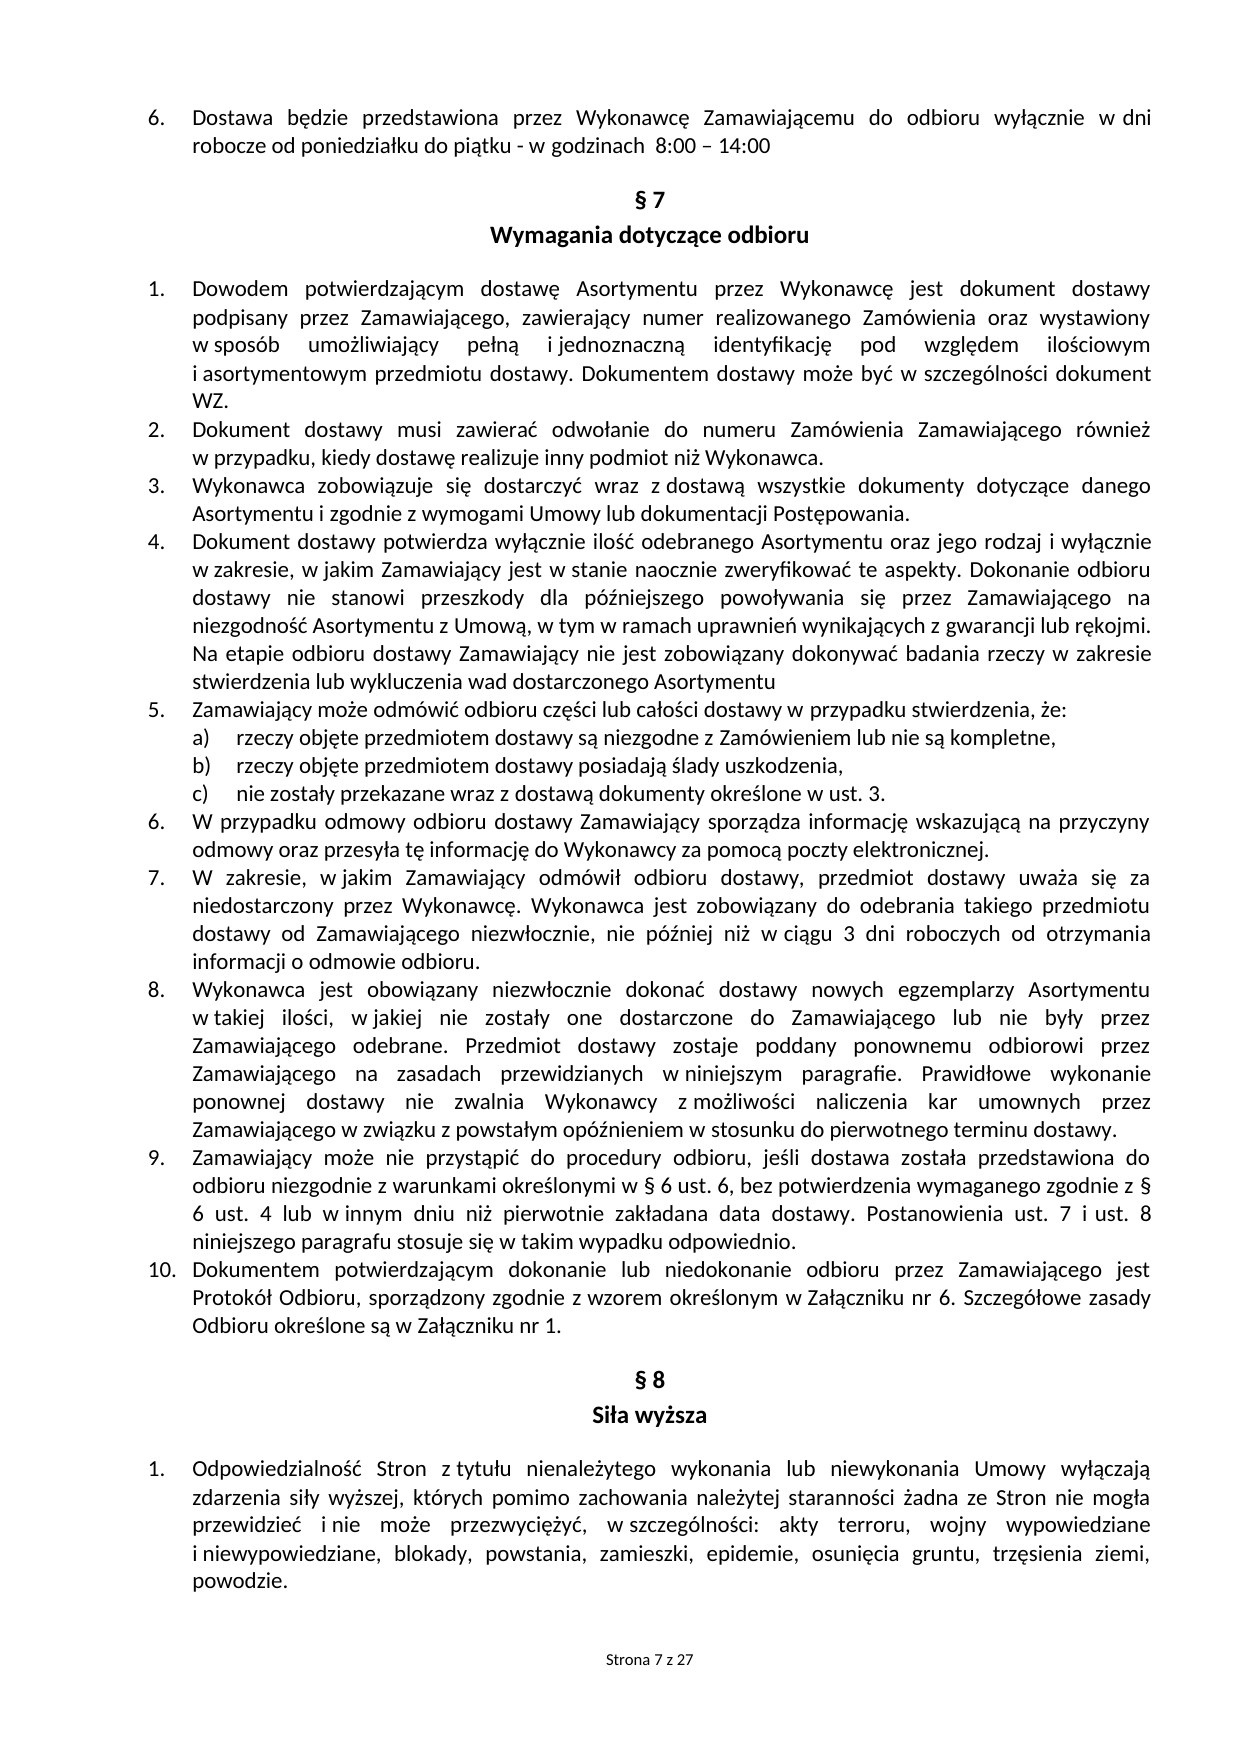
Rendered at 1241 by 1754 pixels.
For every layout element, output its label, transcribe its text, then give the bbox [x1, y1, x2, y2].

list Zamawiający może nie przystąpić do procedury odbioru, jeśli dostawa została przedstawiona do odbioru niezgodnie z warunkami określonymi w § 6 ust. 6, bez potwierdzenia wymaganego zgodnie z § 6 ust. 4 lub w innym dniu niż pierwotnie zakładana data dostawy. Postanowienia ust. 7 i ust. 8 niniejszego paragrafu stosuje się w takim wypadku odpowiednio. [148, 1143, 1152, 1255]
list Odpowiedzialność Stron z tytułu nienależytego wykonania lub niewykonania Umowy wyłączają zdarzenia siły wyższej, których pomimo zachowania należytej staranności żadna ze Stron nie mogła przewidzieć i nie może przezwyciężyć, w szczególności: akty terroru, wojny wypowiedziane i niewypowiedziane, blokady, powstania, zamieszki, epidemie, osunięcia gruntu, trzęsienia ziemi, powodzie. [148, 1454, 1152, 1595]
list nie zostały przekazane wraz z dostawą dokumenty określone w ust. 3. [192, 779, 1152, 807]
list Wykonawca jest obowiązany niezwłocznie dokonać dostawy nowych egzemplarzy Asortymentu w takiej ilości, w jakiej nie zostały one dostarczone do Zamawiającego lub nie były przez Zamawiającego odebrane. Przedmiot dostawy zostaje poddany ponownemu odbiorowi przez Zamawiającego na zasadach przewidzianych w niniejszym paragrafie. Prawidłowe wykonanie ponownej dostawy nie zwalnia Wykonawcy z możliwości naliczenia kar umownych przez Zamawiającego w związku z powstałym opóźnieniem w stosunku do pierwotnego terminu dostawy. [148, 975, 1152, 1143]
list Dokument dostawy potwierdza wyłącznie ilość odebranego Asortymentu oraz jego rodzaj i wyłącznie w zakresie, w jakim Zamawiający jest w stanie naocznie zweryfikować te aspekty. Dokonanie odbioru dostawy nie stanowi przeszkody dla późniejszego powoływania się przez Zamawiającego na niezgodność Asortymentu z Umową, w tym w ramach uprawnień wynikających z gwarancji lub rękojmi. Na etapie odbioru dostawy Zamawiający nie jest zobowiązany dokonywać badania rzeczy w zakresie stwierdzenia lub wykluczenia wad dostarczonego Asortymentu [148, 527, 1152, 695]
text Wymagania dotyczące odbioru [148, 219, 1152, 249]
list rzeczy objęte przedmiotem dostawy są niezgodne z Zamówieniem lub nie są kompletne, [192, 723, 1152, 751]
list rzeczy objęte przedmiotem dostawy posiadają ślady uszkodzenia, [192, 751, 1152, 779]
list Wykonawca zobowiązuje się dostarczyć wraz z dostawą wszystkie dokumenty dotyczące danego Asortymentu i zgodnie z wymogami Umowy lub dokumentacji Postępowania. [148, 471, 1152, 527]
list Zamawiający może odmówić odbioru części lub całości dostawy w przypadku stwierdzenia, że: [148, 695, 1152, 723]
list Dokument dostawy musi zawierać odwołanie do numeru Zamówienia Zamawiającego również w przypadku, kiedy dostawę realizuje inny podmiot niż Wykonawca. [148, 415, 1152, 471]
list Dokumentem potwierdzającym dokonanie lub niedokonanie odbioru przez Zamawiającego jest Protokół Odbioru, sporządzony zgodnie z wzorem określonym w Załączniku nr 6. Szczegółowe zasady Odbioru określone są w Załączniku nr 1. [148, 1255, 1152, 1339]
list Dowodem potwierdzającym dostawę Asortymentu przez Wykonawcę jest dokument dostawy podpisany przez Zamawiającego, zawierający numer realizowanego Zamówienia oraz wystawiony w sposób umożliwiający pełną i jednoznaczną identyfikację pod względem ilościowym i asortymentowym przedmiotu dostawy. Dokumentem dostawy może być w szczególności dokument WZ. [148, 274, 1152, 415]
list W zakresie, w jakim Zamawiający odmówił odbioru dostawy, przedmiot dostawy uważa się za niedostarczony przez Wykonawcę. Wykonawca jest zobowiązany do odebrania takiego przedmiotu dostawy od Zamawiającego niezwłocznie, nie później niż w ciągu 3 dni roboczych od otrzymania informacji o odmowie odbioru. [148, 863, 1152, 975]
list Dostawa będzie przedstawiona przez Wykonawcę Zamawiającemu do odbioru wyłącznie w dni robocze od poniedziałku do piątku - w godzinach 8:00 – 14:00 [148, 103, 1152, 159]
list W przypadku odmowy odbioru dostawy Zamawiający sporządza informację wskazującą na przyczyny odmowy oraz przesyła tę informację do Wykonawcy za pomocą poczty elektronicznej. [148, 807, 1152, 863]
text Siła wyższa [148, 1399, 1152, 1429]
